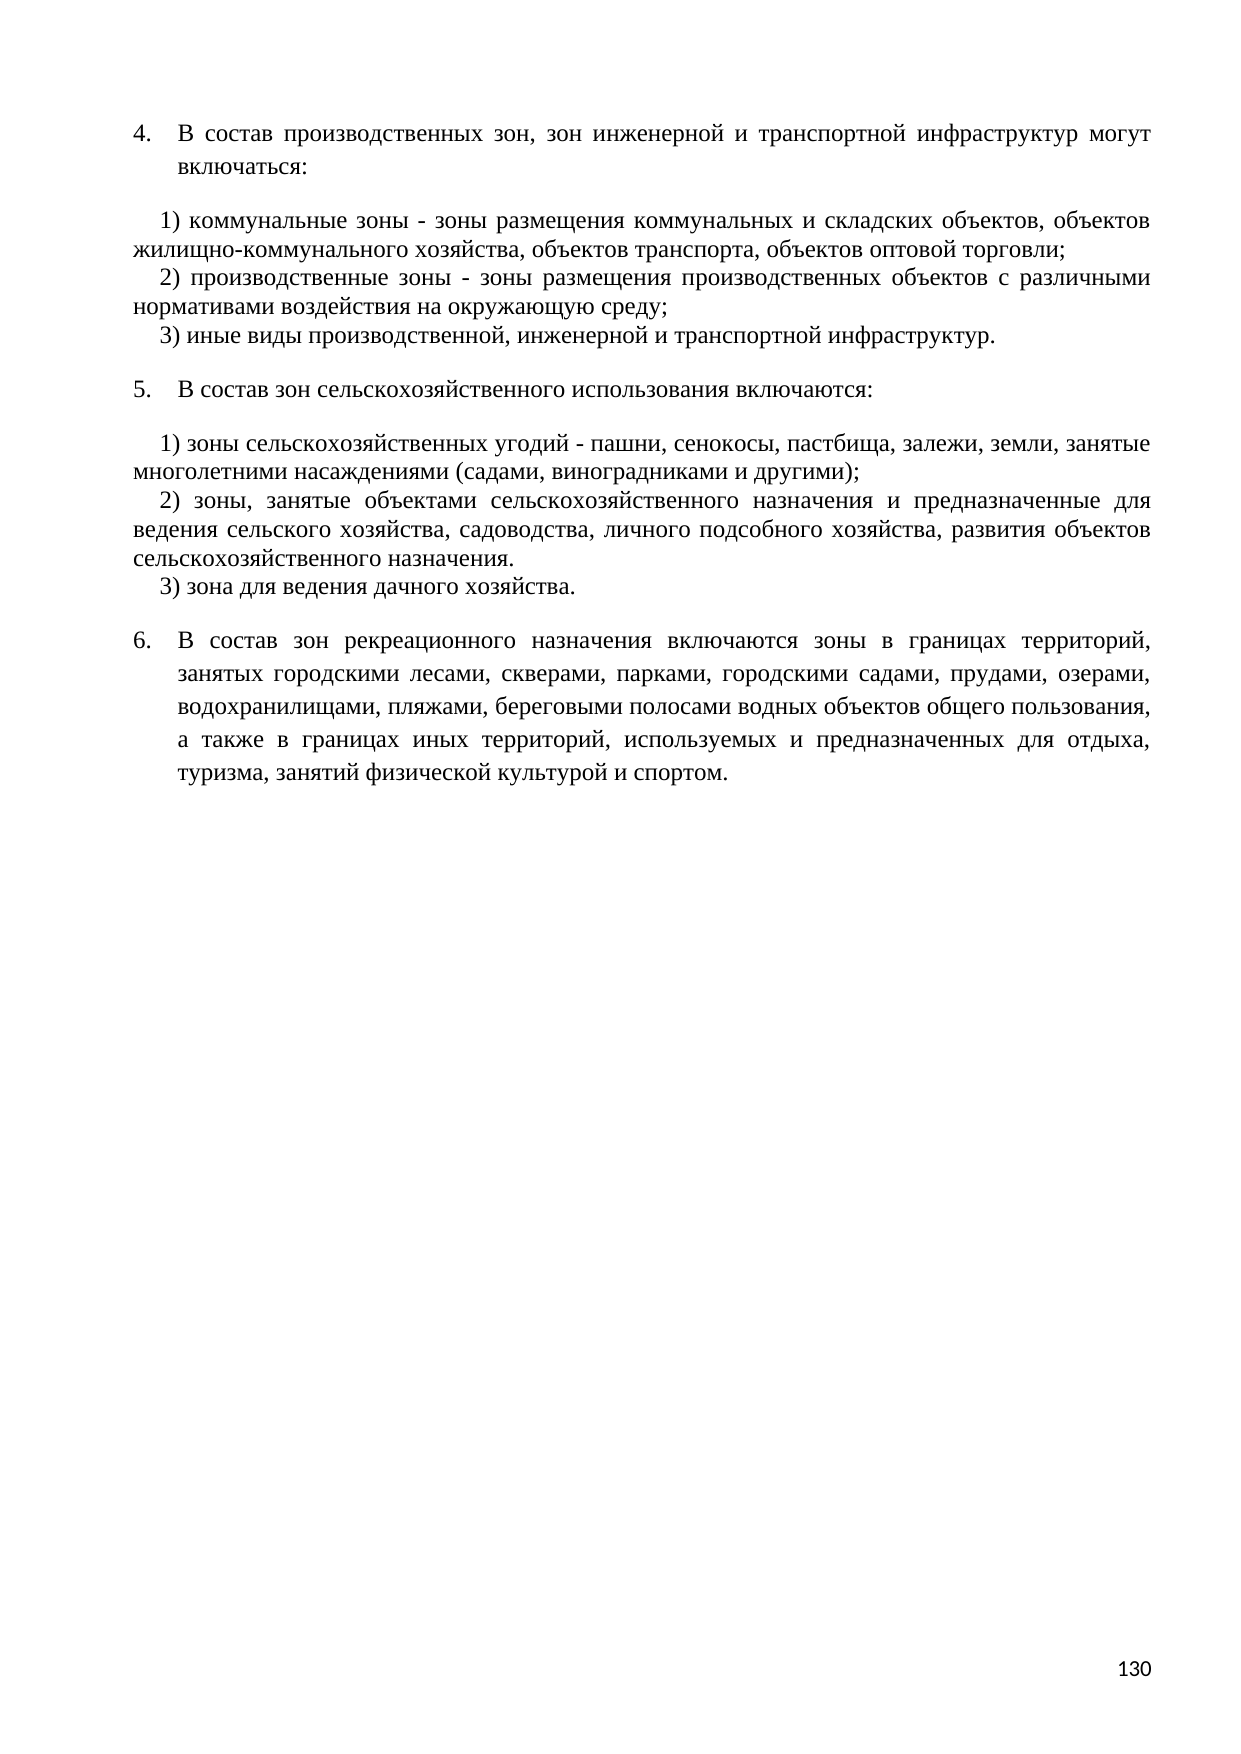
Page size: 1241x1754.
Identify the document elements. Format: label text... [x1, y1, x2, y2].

text 3) иные виды производственной, инженерной и транспортной инфраструктур. [133, 320, 1152, 349]
list В состав производственных зон, зон инженерной и транспортной инфраструктур могут включаться: [133, 118, 1152, 180]
text 1) коммунальные зоны - зоны размещения коммунальных и складских объектов, объектов жилищно-коммунального хозяйства, объектов транспорта, объектов оптовой торговли; [133, 205, 1152, 262]
text 3) зона для ведения дачного хозяйства. [133, 571, 1152, 600]
list В состав зон рекреационного назначения включаются зоны в границах территорий, занятых городскими лесами, скверами, парками, городскими садами, прудами, озерами, водохранилищами, пляжами, береговыми полосами водных объектов общего пользования, а также в границах иных территорий, используемых и предназначенных для отдыха, туризма, занятий физической культурой и спортом. [133, 625, 1152, 786]
text 1) зоны сельскохозяйственных угодий - пашни, сенокосы, пастбища, залежи, земли, занятые многолетними насаждениями (садами, виноградниками и другими); [133, 428, 1152, 485]
list В состав зон сельскохозяйственного использования включаются: [133, 374, 1152, 402]
text 2) зоны, занятые объектами сельскохозяйственного назначения и предназначенные для ведения сельского хозяйства, садоводства, личного подсобного хозяйства, развития объектов сельскохозяйственного назначения. [133, 485, 1152, 571]
text 2) производственные зоны - зоны размещения производственных объектов с различными нормативами воздействия на окружающую среду; [133, 262, 1152, 320]
